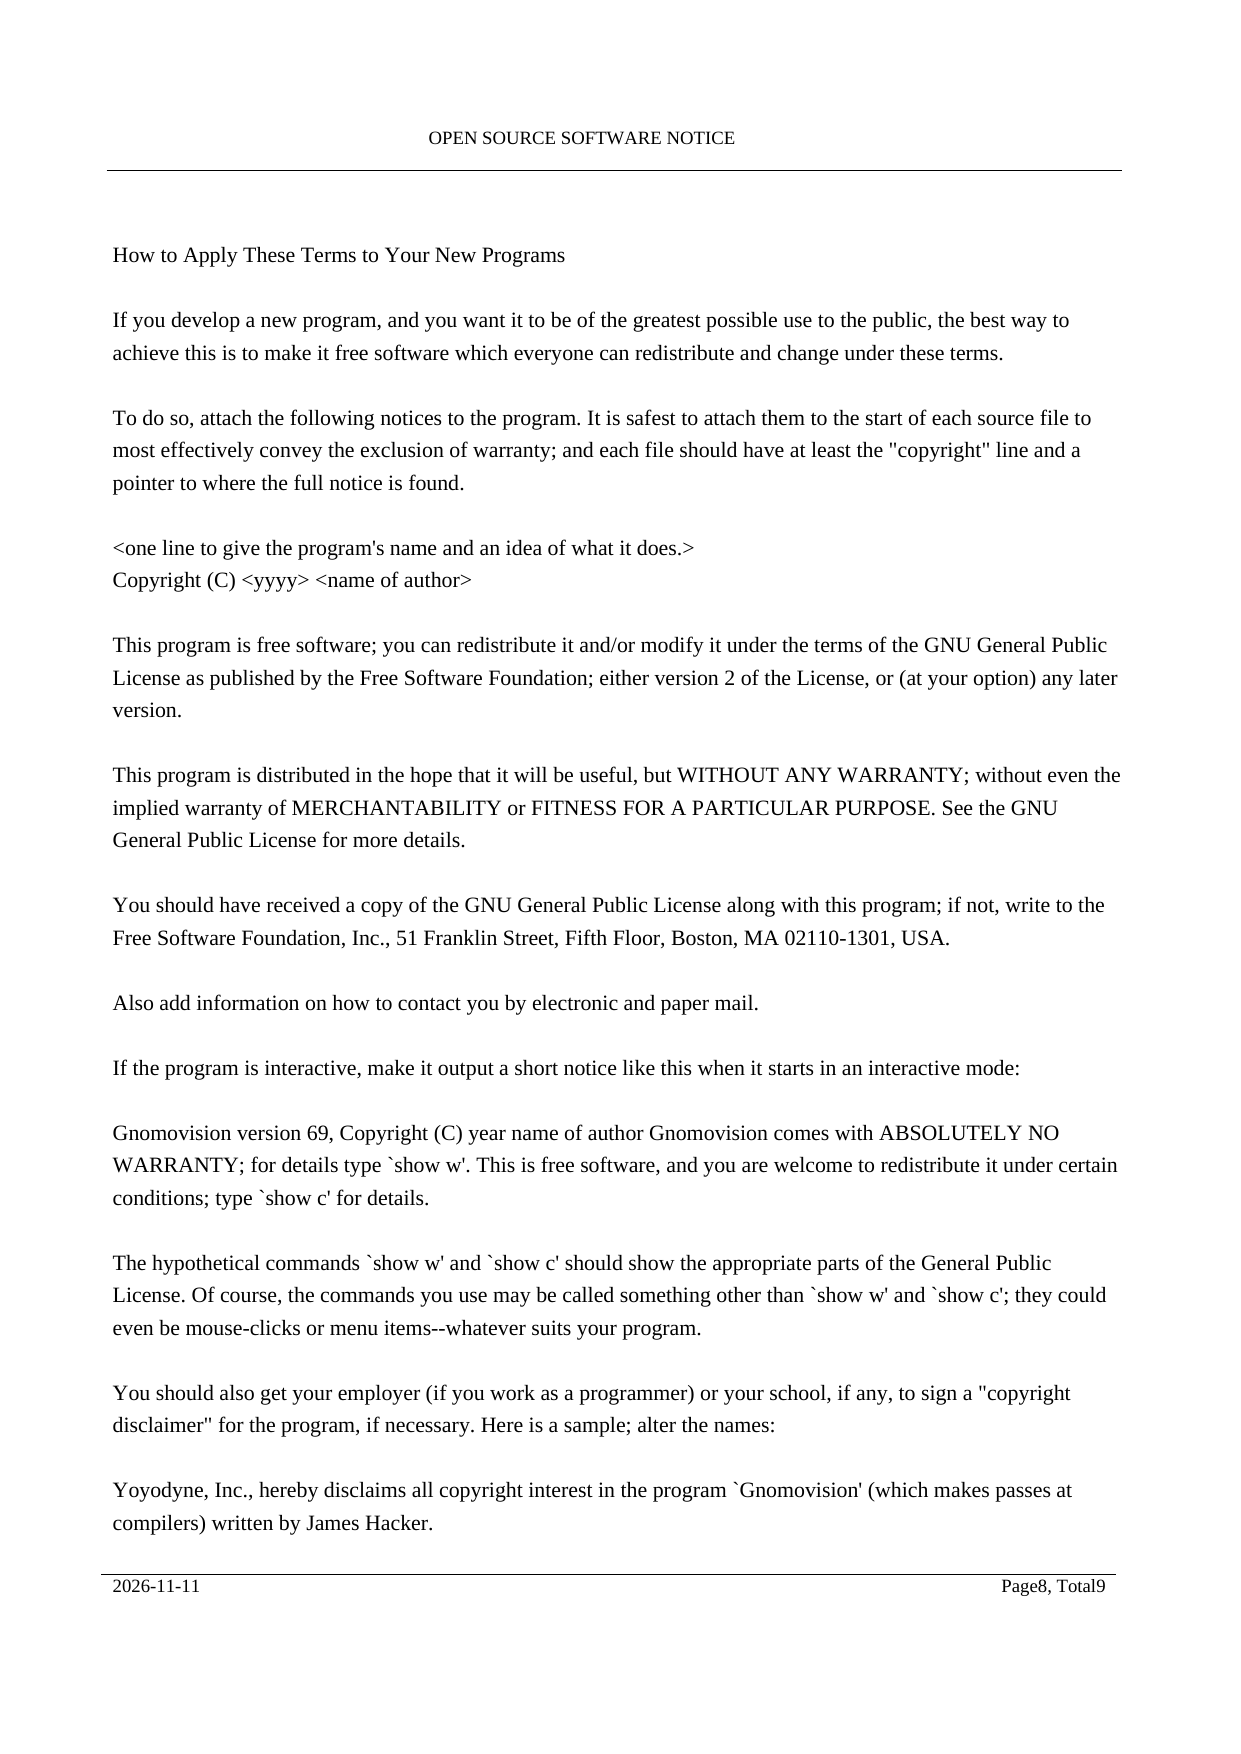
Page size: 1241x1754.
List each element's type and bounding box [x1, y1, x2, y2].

text [112, 206, 1128, 1539]
